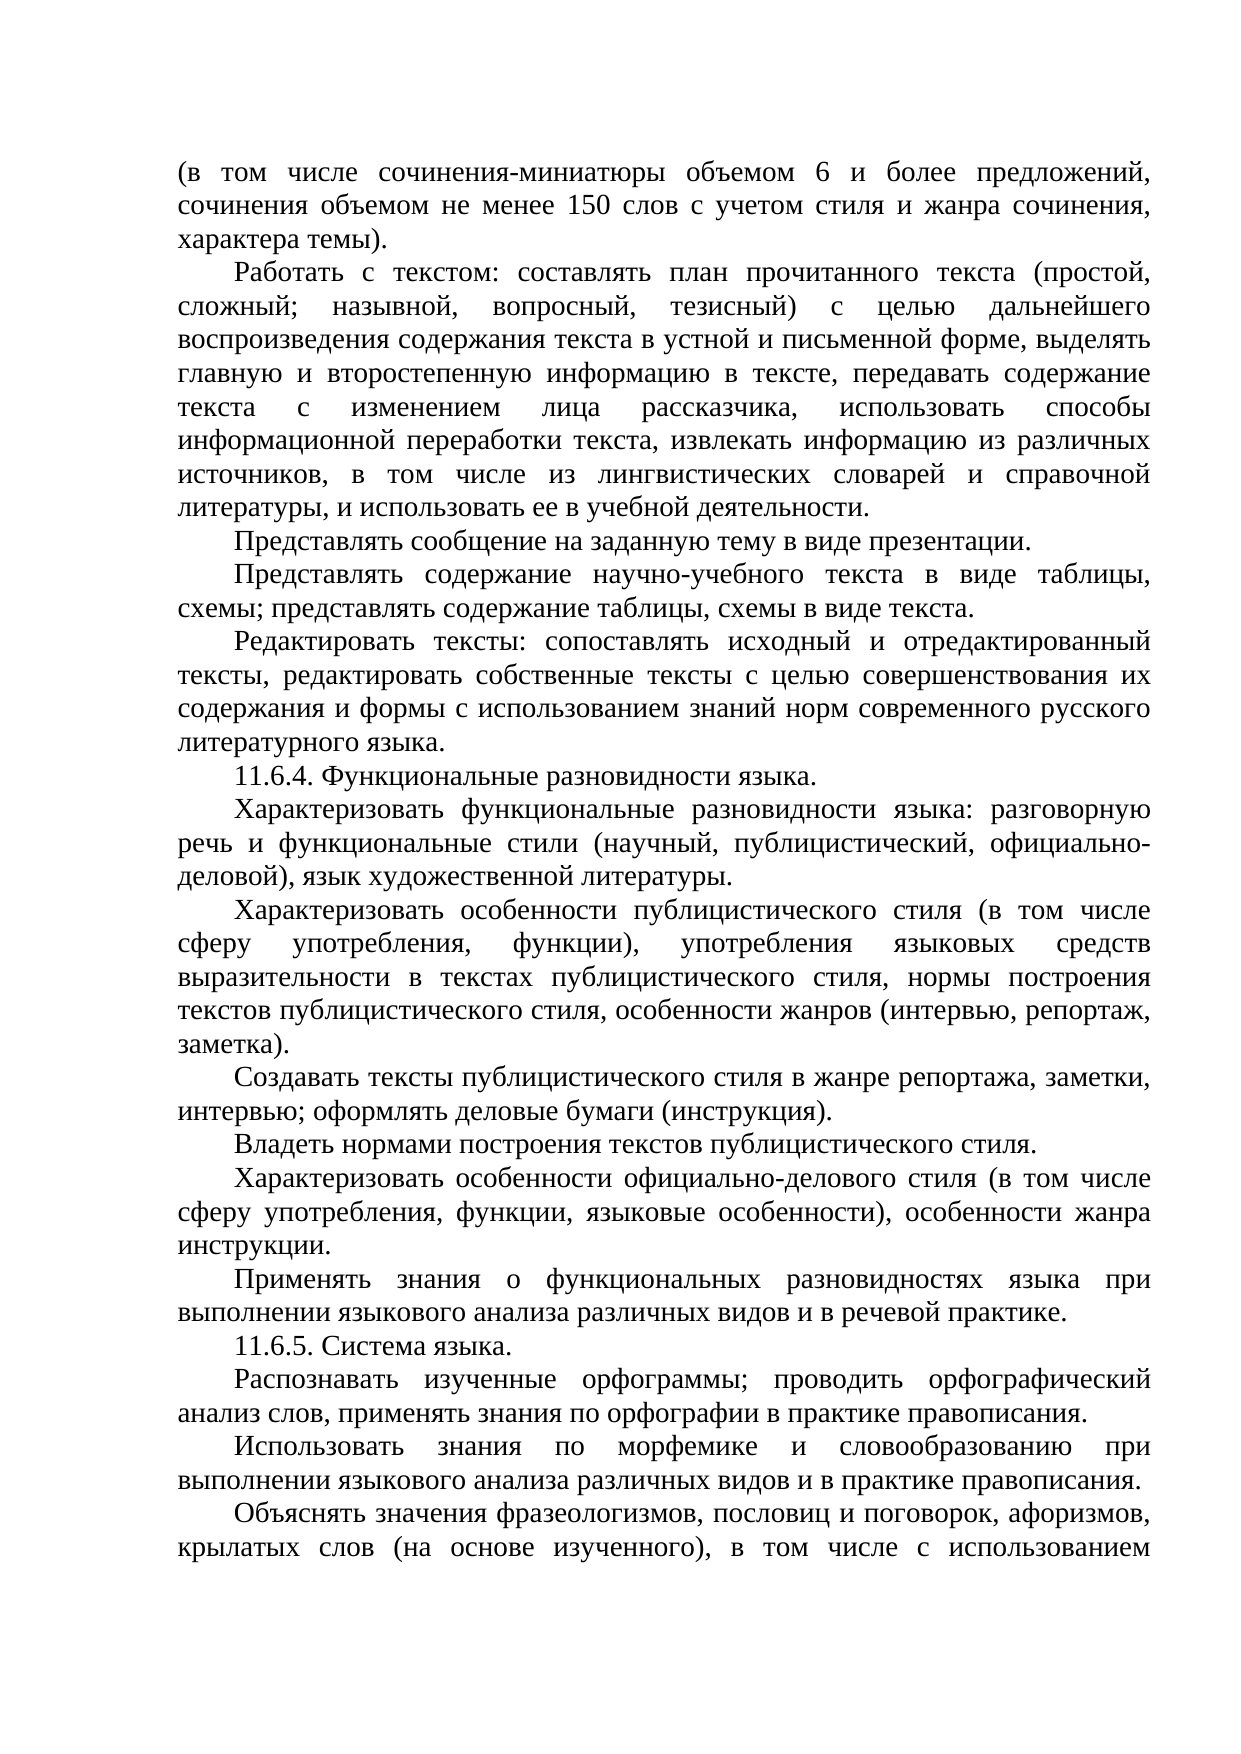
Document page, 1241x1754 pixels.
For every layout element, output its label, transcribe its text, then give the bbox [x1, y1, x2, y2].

text Представлять содержание научно-учебного текста в виде таблицы, схемы; представлять содержание таблицы, схемы в виде текста. [177, 556, 1152, 623]
text Владеть нормами построения текстов публицистического стиля. [177, 1127, 1152, 1160]
text Применять знания о функциональных разновидностях языка при выполнении языкового анализа различных видов и в речевой практике. [177, 1261, 1152, 1328]
text Распознавать изученные орфограммы; проводить орфографический анализ слов, применять знания по орфографии в практике правописания. [177, 1361, 1152, 1428]
text Работать с текстом: составлять план прочитанного текста (простой, сложный; назывной, вопросный, тезисный) с целью дальнейшего воспроизведения содержания текста в устной и письменной форме, выделять главную и второстепенную информацию в тексте, передавать содержание текста с изменением лица рассказчика, использовать способы информационной переработки текста, извлекать информацию из различных источников, в том числе из лингвистических словарей и справочной литературы, и использовать ее в учебной деятельности. [177, 254, 1152, 523]
text Характеризовать особенности официально-делового стиля (в том числе сферу употребления, функции, языковые особенности), особенности жанра инструкции. [177, 1160, 1152, 1261]
text Создавать тексты публицистического стиля в жанре репортажа, заметки, интервью; оформлять деловые бумаги (инструкция). [177, 1059, 1152, 1127]
text 11.6.5. Система языка. [177, 1328, 1152, 1361]
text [177, 154, 1152, 254]
text Характеризовать функциональные разновидности языка: разговорную речь и функциональные стили (научный, публицистический, официально-деловой), язык художественной литературы. [177, 791, 1152, 892]
text Представлять сообщение на заданную тему в виде презентации. [177, 523, 1152, 556]
text Использовать знания по морфемике и словообразованию при выполнении языкового анализа различных видов и в практике правописания. [177, 1428, 1152, 1496]
text Редактировать тексты: сопоставлять исходный и отредактированный тексты, редактировать собственные тексты с целью совершенствования их содержания и формы с использованием знаний норм современного русского литературного языка. [177, 623, 1152, 758]
text Характеризовать особенности публицистического стиля (в том числе сферу употребления, функции), употребления языковых средств выразительности в текстах публицистического стиля, нормы построения текстов публицистического стиля, особенности жанров (интервью, репортаж, заметка). [177, 892, 1152, 1059]
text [177, 1496, 1152, 1563]
text 11.6.4. Функциональные разновидности языка. [177, 758, 1152, 791]
